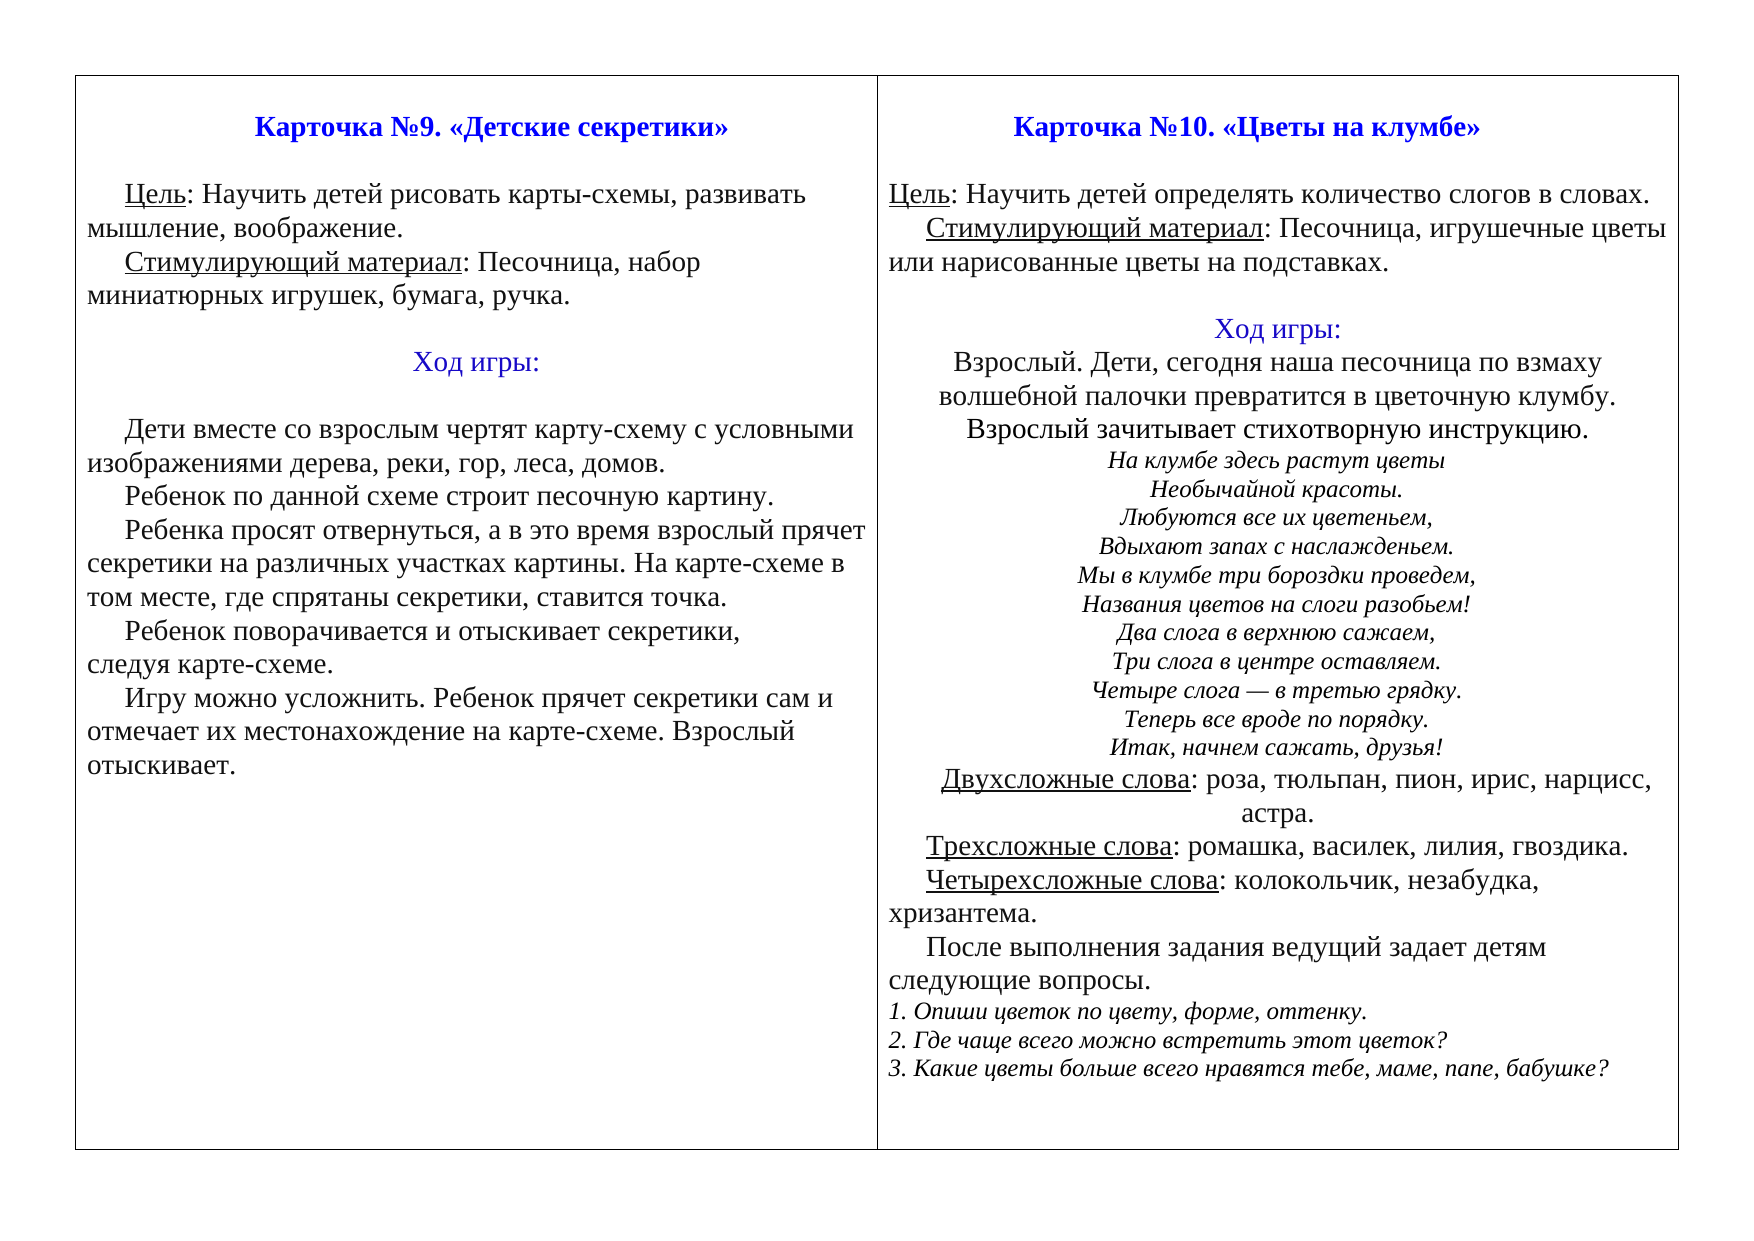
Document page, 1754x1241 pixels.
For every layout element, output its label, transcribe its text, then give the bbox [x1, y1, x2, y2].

table_cell Карточка №10. «Цветы на клумбе» Цель: Научить детей определять количество слогов в словах. Стимулирующий материал: Песочница, игрушечные цветы или нарисованные цветы на подставках. Ход игры: Взрослый. Дети, сегодня наша песочница по взмаху волшебной палочки превратится в цветочную клумбу. Взрослый зачитывает стихотворную инструкцию. На клумбе здесь растут цветы Необычайной красоты. Любуются все их цветеньем, Вдыхают запах с наслажденьем. Мы в клумбе три бороздки проведем, Названия цветов на слоги разобьем! Два слога в верхнюю сажаем, Три слога в центре оставляем. Четыре слога — в третью грядку. Теперь все вроде по порядку. Итак, начнем сажать, друзья! Двухсложные слова: роза, тюльпан, пион, ирис, нарцисс, астра. Трехсложные слова: ромашка, василек, лилия, гвоздика. Четырехсложные слова: колокольчик, незабудка, хризантема. После выполнения задания ведущий задает детям следующие вопросы. 1. Опиши цветок по цвету, форме, оттенку. 2. Где чаще всего можно встретить этот цветок? 3. Какие цветы больше всего нравятся тебе, маме, папе, бабушке? [878, 76, 1678, 1149]
table_cell Карточка №9. «Детские секретики» Цель: Научить детей рисовать карты-схемы, развивать мышление, воображение. Стимулирующий материал: Песочница, набор миниатюрных игрушек, бумага, ручка. Ход игры: Дети вместе со взрослым чертят карту-схему с условными изображениями дерева, реки, гор, леса, домов. Ребенок по данной схеме строит песочную картину. Ребенка просят отвернуться, а в это время взрослый прячет секретики на различных участках картины. На карте-схеме в том месте, где спрятаны секретики, ставится точка. Ребенок поворачивается и отыскивает секретики, следуя карте-схеме. Игру можно усложнить. Ребенок прячет секретики сам и отмечает их местонахождение на карте-схеме. Взрослый отыскивает. [76, 76, 877, 1149]
